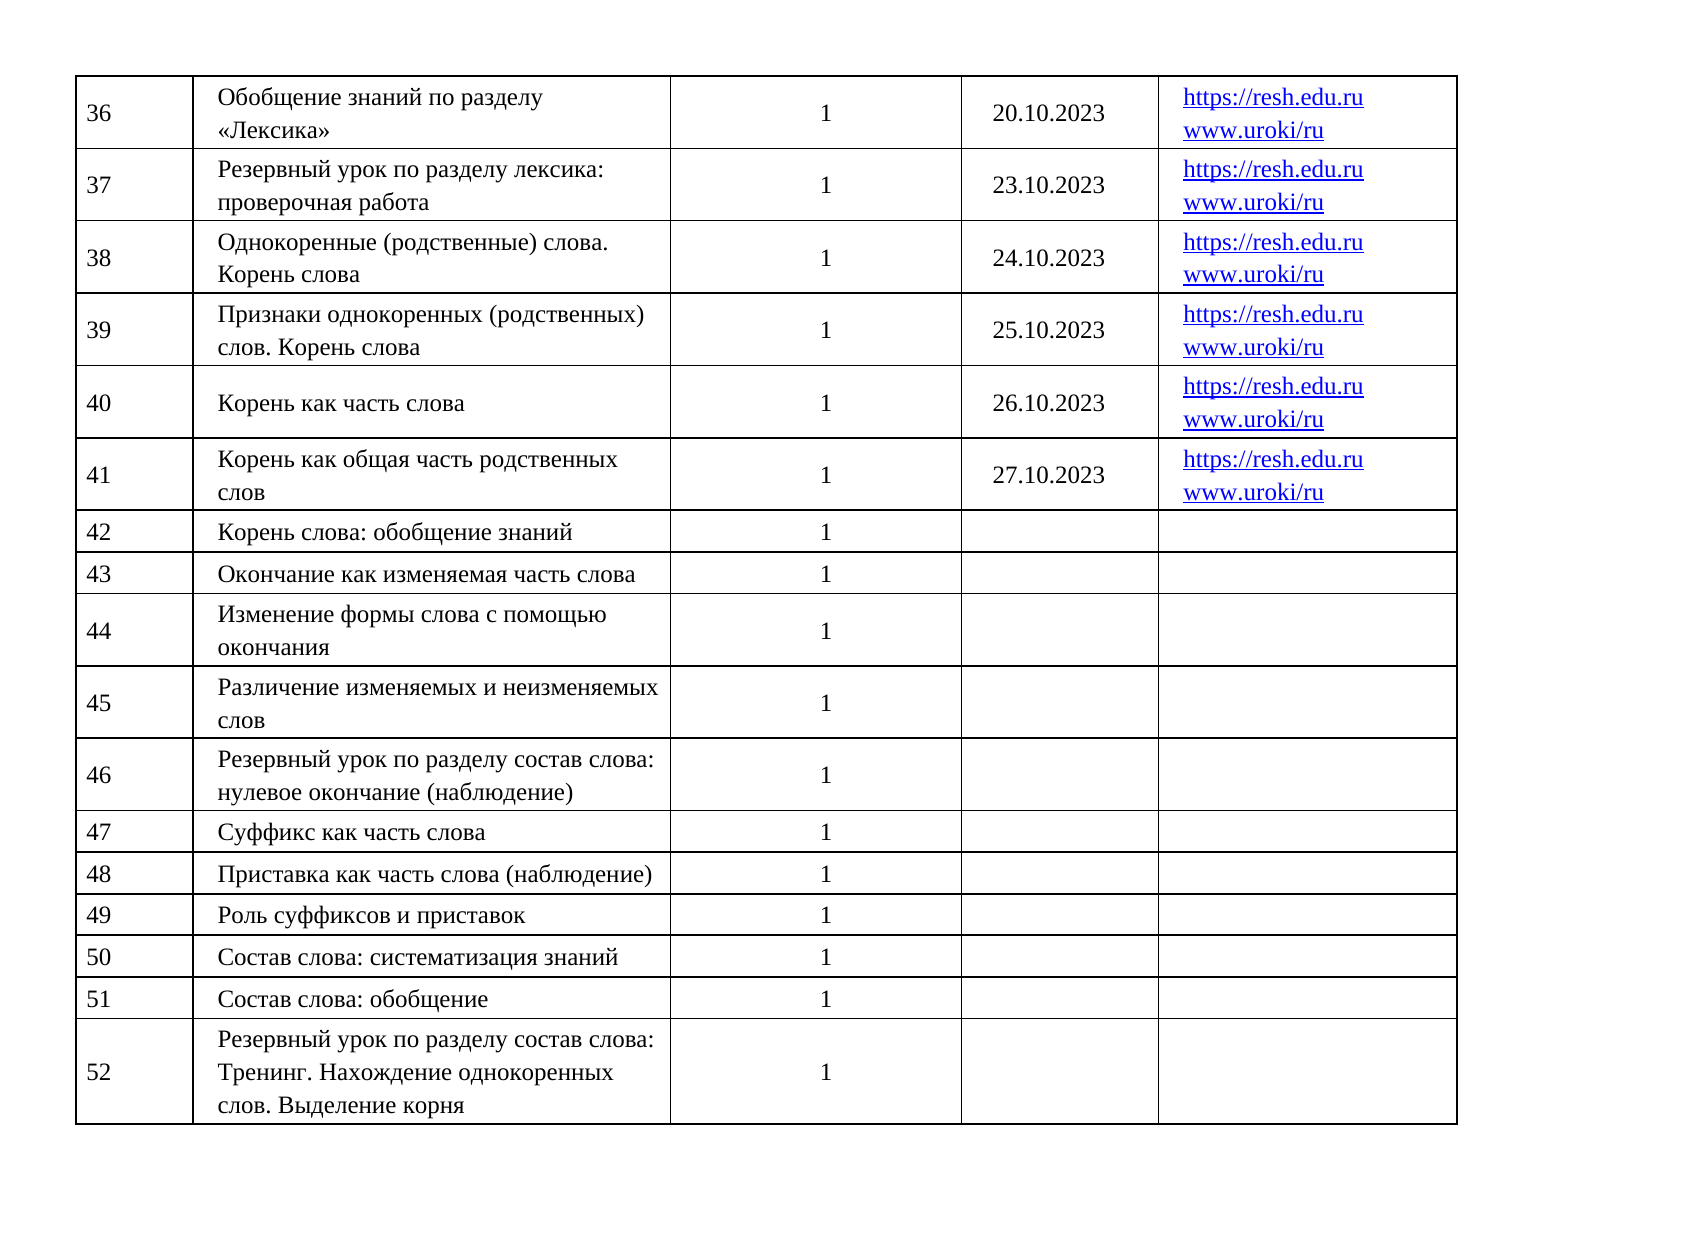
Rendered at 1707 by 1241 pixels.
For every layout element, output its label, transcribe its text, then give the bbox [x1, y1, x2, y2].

table_cell 47 [77, 811, 192, 851]
table_cell 39 [77, 294, 192, 364]
table_cell [962, 594, 1158, 665]
table_cell 1 [671, 667, 961, 737]
table_cell 50 [77, 936, 192, 976]
table_cell [962, 936, 1158, 976]
table_cell 1 [671, 895, 961, 934]
table_cell Обобщение знаний по разделу «Лексика» [194, 77, 670, 147]
table_cell 1 [671, 221, 961, 292]
table_cell https://resh.edu.ru www.uroki/ru [1159, 221, 1456, 292]
table_cell https://resh.edu.ru www.uroki/ru [1159, 366, 1456, 437]
table_cell 1 [671, 594, 961, 665]
table_cell [962, 511, 1158, 551]
table_cell [1159, 853, 1456, 893]
table_cell [962, 667, 1158, 737]
table_cell [962, 739, 1158, 810]
table_cell [962, 978, 1158, 1017]
table_cell [1159, 739, 1456, 810]
table_cell 27.10.2023 [962, 439, 1158, 509]
table_cell [1159, 667, 1456, 737]
table_cell [1159, 811, 1456, 851]
table_cell 40 [77, 366, 192, 437]
table_cell [1159, 1019, 1456, 1123]
table_cell 1 [671, 739, 961, 810]
table_cell Окончание как изменяемая часть слова [194, 553, 670, 592]
table_cell https://resh.edu.ru www.uroki/ru [1159, 149, 1456, 220]
table_cell 43 [77, 553, 192, 592]
table_cell [962, 811, 1158, 851]
table_cell 51 [77, 978, 192, 1017]
table_cell 20.10.2023 [962, 77, 1158, 147]
table_cell 1 [671, 811, 961, 851]
table_cell 1 [671, 853, 961, 893]
table_cell [1159, 895, 1456, 934]
table_cell Роль суффиксов и приставок [194, 895, 670, 934]
table_cell 38 [77, 221, 192, 292]
table_cell 37 [77, 149, 192, 220]
table_cell 1 [671, 511, 961, 551]
table_cell 1 [671, 978, 961, 1017]
table_cell 49 [77, 895, 192, 934]
table_cell Состав слова: обобщение [194, 978, 670, 1017]
table_cell Корень как общая часть родственных слов [194, 439, 670, 509]
table_cell [1159, 978, 1456, 1017]
table_cell 1 [671, 936, 961, 976]
table_cell https://resh.edu.ru www.uroki/ru [1159, 439, 1456, 509]
table_cell 1 [671, 439, 961, 509]
table_cell Приставка как часть слова (наблюдение) [194, 853, 670, 893]
table_cell Корень слова: обобщение знаний [194, 511, 670, 551]
table_cell Суффикс как часть слова [194, 811, 670, 851]
table_cell 24.10.2023 [962, 221, 1158, 292]
table_cell Различение изменяемых и неизменяемых слов [194, 667, 670, 737]
table_cell 1 [671, 294, 961, 364]
table_cell 1 [671, 553, 961, 592]
table_cell Изменение формы слова с помощью окончания [194, 594, 670, 665]
table_cell 45 [77, 667, 192, 737]
table_cell 25.10.2023 [962, 294, 1158, 364]
table_cell Резервный урок по разделу состав слова: нулевое окончание (наблюдение) [194, 739, 670, 810]
table_cell Резервный урок по разделу лексика: проверочная работа [194, 149, 670, 220]
table_cell [1159, 936, 1456, 976]
table_cell Резервный урок по разделу состав слова: Тренинг. Нахождение однокоренных слов. Выделение корня [194, 1019, 670, 1123]
table_cell [962, 1019, 1158, 1123]
table_cell 23.10.2023 [962, 149, 1158, 220]
table_cell [1159, 511, 1456, 551]
table_cell 26.10.2023 [962, 366, 1158, 437]
table_cell Состав слова: систематизация знаний [194, 936, 670, 976]
table_cell [1159, 594, 1456, 665]
table_cell Признаки однокоренных (родственных) слов. Корень слова [194, 294, 670, 364]
table_cell 42 [77, 511, 192, 551]
table_cell [1159, 553, 1456, 592]
table_cell [962, 853, 1158, 893]
table_cell 48 [77, 853, 192, 893]
table_cell https://resh.edu.ru www.uroki/ru [1159, 294, 1456, 364]
table_cell Корень как часть слова [194, 366, 670, 437]
table_cell 44 [77, 594, 192, 665]
table_cell 1 [671, 1019, 961, 1123]
table_cell Однокоренные (родственные) слова. Корень слова [194, 221, 670, 292]
table_cell 41 [77, 439, 192, 509]
table_cell 1 [671, 77, 961, 147]
table_cell [962, 553, 1158, 592]
table_cell 36 [77, 77, 192, 147]
table_cell 1 [671, 149, 961, 220]
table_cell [1159, 77, 1456, 147]
table_cell [962, 895, 1158, 934]
table_cell 1 [671, 366, 961, 437]
table_cell 46 [77, 739, 192, 810]
table_cell 52 [77, 1019, 192, 1123]
